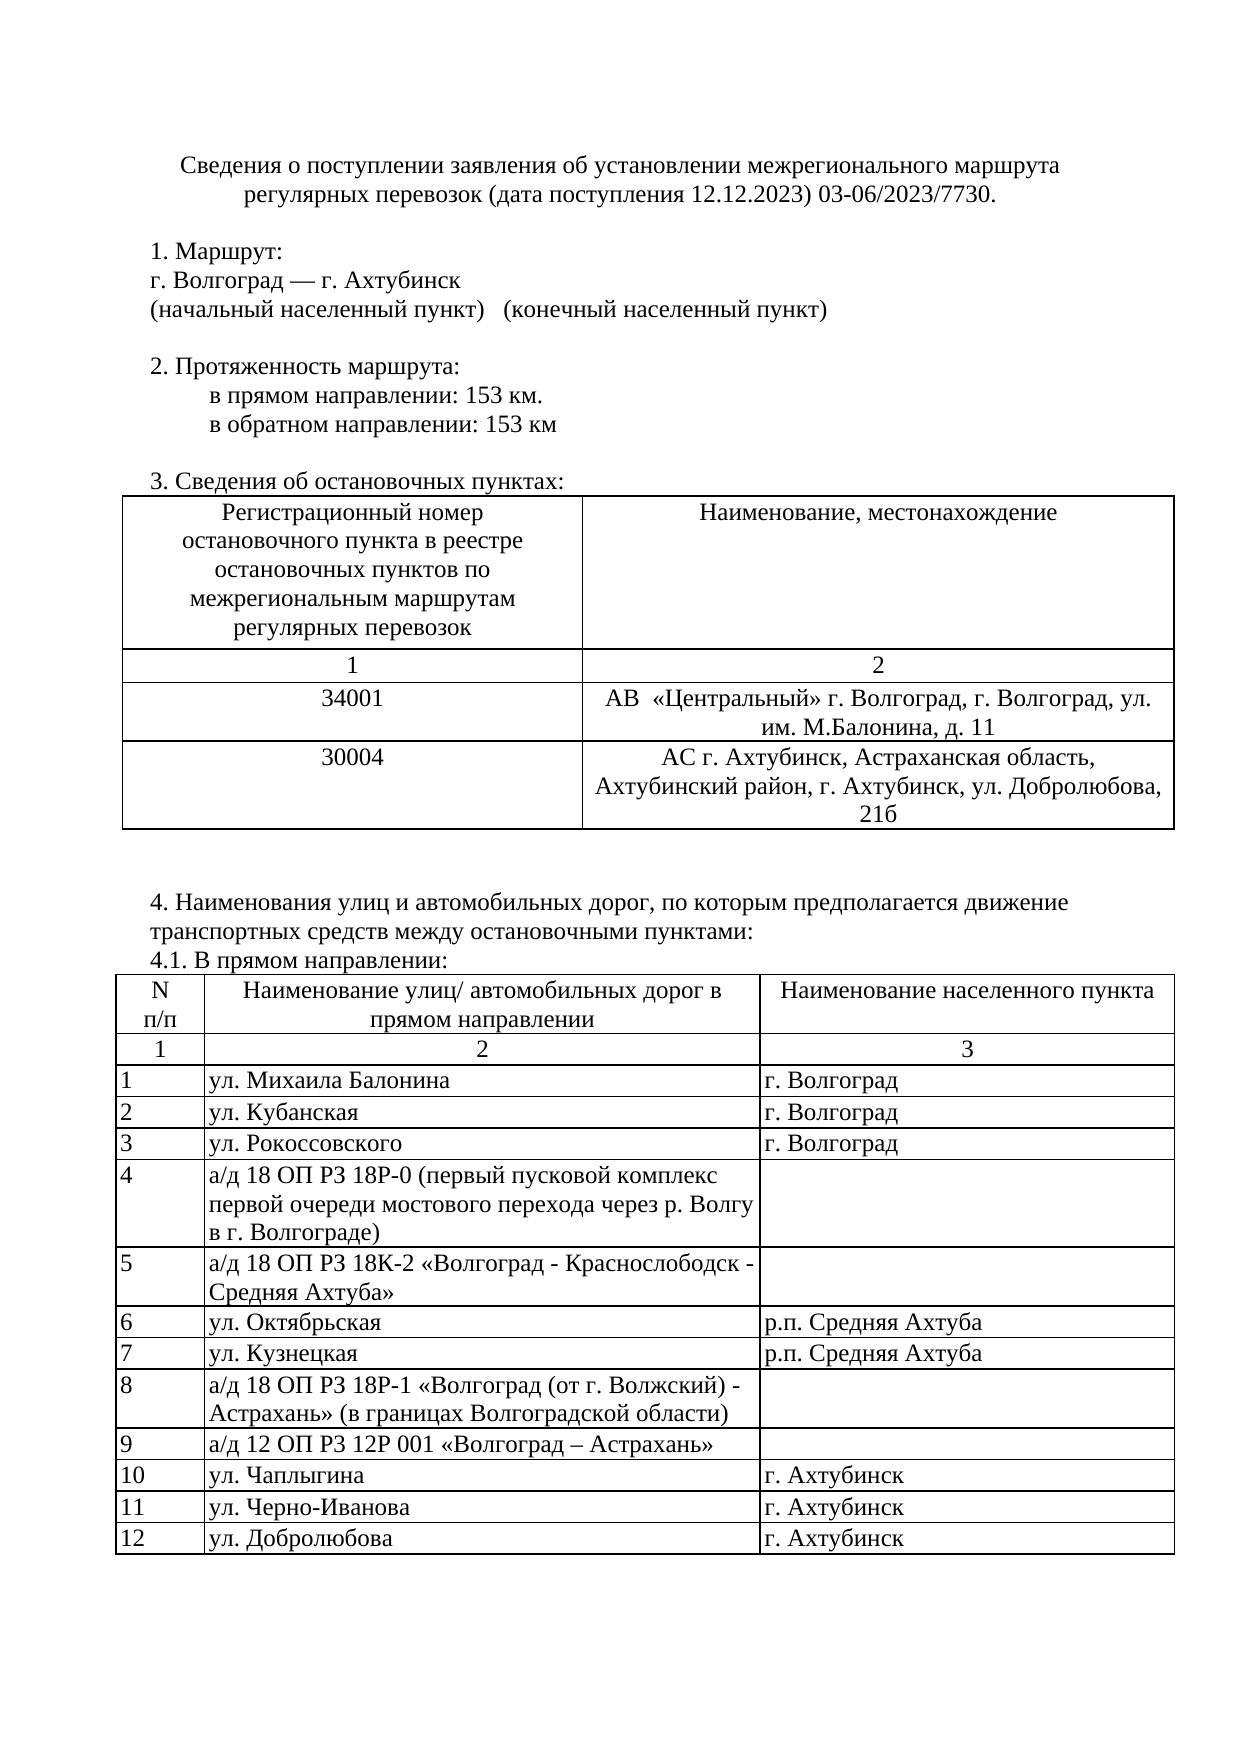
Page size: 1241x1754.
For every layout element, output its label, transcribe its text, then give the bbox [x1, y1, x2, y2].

table_cell 10 [117, 1460, 204, 1490]
table_cell 2 [583, 650, 1173, 681]
table_cell 1 [117, 1034, 204, 1064]
table_cell [761, 1429, 1174, 1459]
text Сведения о поступлении заявления об установлении межрегионального маршрута регулярных перевозок (дата поступления 12.12.2023) 03-06/2023/7730. [150, 150, 1090, 207]
table_cell ул. Рокоссовского [205, 1129, 759, 1158]
table_cell 3 [761, 1034, 1174, 1064]
table_cell а/д 12 ОП Р3 12Р 001 «Волгоград – Астрахань» [205, 1429, 759, 1459]
table_header Наименование, местонахождение [583, 497, 1173, 648]
text 3. Сведения об остановочных пунктах: [150, 466, 1090, 495]
table_cell ул. Черно-Иванова [205, 1492, 759, 1522]
table_header Наименование улиц/ автомобильных дорог в прямом направлении [205, 975, 759, 1033]
table_cell а/д 18 ОП РЗ 18Р-0 (первый пусковой комплекс первой очереди мостового перехода через р. Волгу в г. Волгограде) [205, 1160, 759, 1246]
text 4. Наименования улиц и автомобильных дорог, по которым предполагается движение транспортных средств между остановочными пунктами: [150, 887, 1090, 945]
table_cell а/д 18 ОП РЗ 18Р-1 «Волгоград (от г. Волжский) - Астрахань» (в границах Волгоградской области) [205, 1370, 759, 1427]
table_cell г. Волгоград [761, 1097, 1174, 1127]
text в прямом направлении: 153 км. [150, 380, 1090, 409]
table_cell 7 [117, 1338, 204, 1368]
table_cell 12 [117, 1523, 204, 1553]
table_cell г. Волгоград [761, 1129, 1174, 1158]
text 4.1. В прямом направлении: [150, 945, 1090, 973]
table_cell АС г. Ахтубинск, Астраханская область, Ахтубинский район, г. Ахтубинск, ул. Добролюбова, 21б [583, 742, 1173, 828]
table_cell ул. Кубанская [205, 1097, 759, 1127]
table_cell 30004 [123, 742, 582, 828]
text г. Волгоград — г. Ахтубинск [150, 265, 1090, 294]
table_cell 2 [205, 1034, 759, 1064]
table_header N п/п [117, 975, 204, 1033]
table_cell а/д 18 ОП РЗ 18К-2 «Волгоград - Краснослободск - Средняя Ахтуба» [205, 1248, 759, 1305]
table_cell 8 [117, 1370, 204, 1427]
table_cell ул. Кузнецкая [205, 1338, 759, 1368]
table_cell [761, 1370, 1174, 1427]
table_cell 3 [117, 1129, 204, 1158]
table_cell 1 [117, 1066, 204, 1096]
table_header Регистрационный номер остановочного пункта в реестре остановочных пунктов по межрегиональным маршрутам регулярных перевозок [123, 497, 582, 648]
table_cell 1 [123, 650, 582, 681]
table_cell 34001 [123, 683, 582, 740]
table_cell [761, 1160, 1174, 1246]
table_cell г. Ахтубинск [761, 1492, 1174, 1522]
text 1. Маршрут: [150, 236, 1090, 265]
table_cell АВ «Центральный» г. Волгоград, г. Волгоград, ул. им. М.Балонина, д. 11 [583, 683, 1173, 740]
table_cell 5 [117, 1248, 204, 1305]
text (начальный населенный пункт) (конечный населенный пункт) [150, 294, 1090, 322]
table_cell р.п. Средняя Ахтуба [761, 1307, 1174, 1337]
table_cell г. Ахтубинск [761, 1523, 1174, 1553]
table_cell 11 [117, 1492, 204, 1522]
table_cell [761, 1248, 1174, 1305]
table_cell г. Волгоград [761, 1066, 1174, 1096]
table_cell 4 [117, 1160, 204, 1246]
table_cell ул. Добролюбова [205, 1523, 759, 1553]
table_cell 6 [117, 1307, 204, 1337]
table_cell 9 [117, 1429, 204, 1459]
text в обратном направлении: 153 км [150, 409, 1090, 437]
table_cell ул. Чаплыгина [205, 1460, 759, 1490]
table_header Наименование населенного пункта [761, 975, 1174, 1033]
table_cell 2 [117, 1097, 204, 1127]
table_cell г. Ахтубинск [761, 1460, 1174, 1490]
table_cell р.п. Средняя Ахтуба [761, 1338, 1174, 1368]
table_cell ул. Октябрьская [205, 1307, 759, 1337]
text 2. Протяженность маршрута: [150, 351, 1090, 380]
table_cell ул. Михаила Балонина [205, 1066, 759, 1096]
